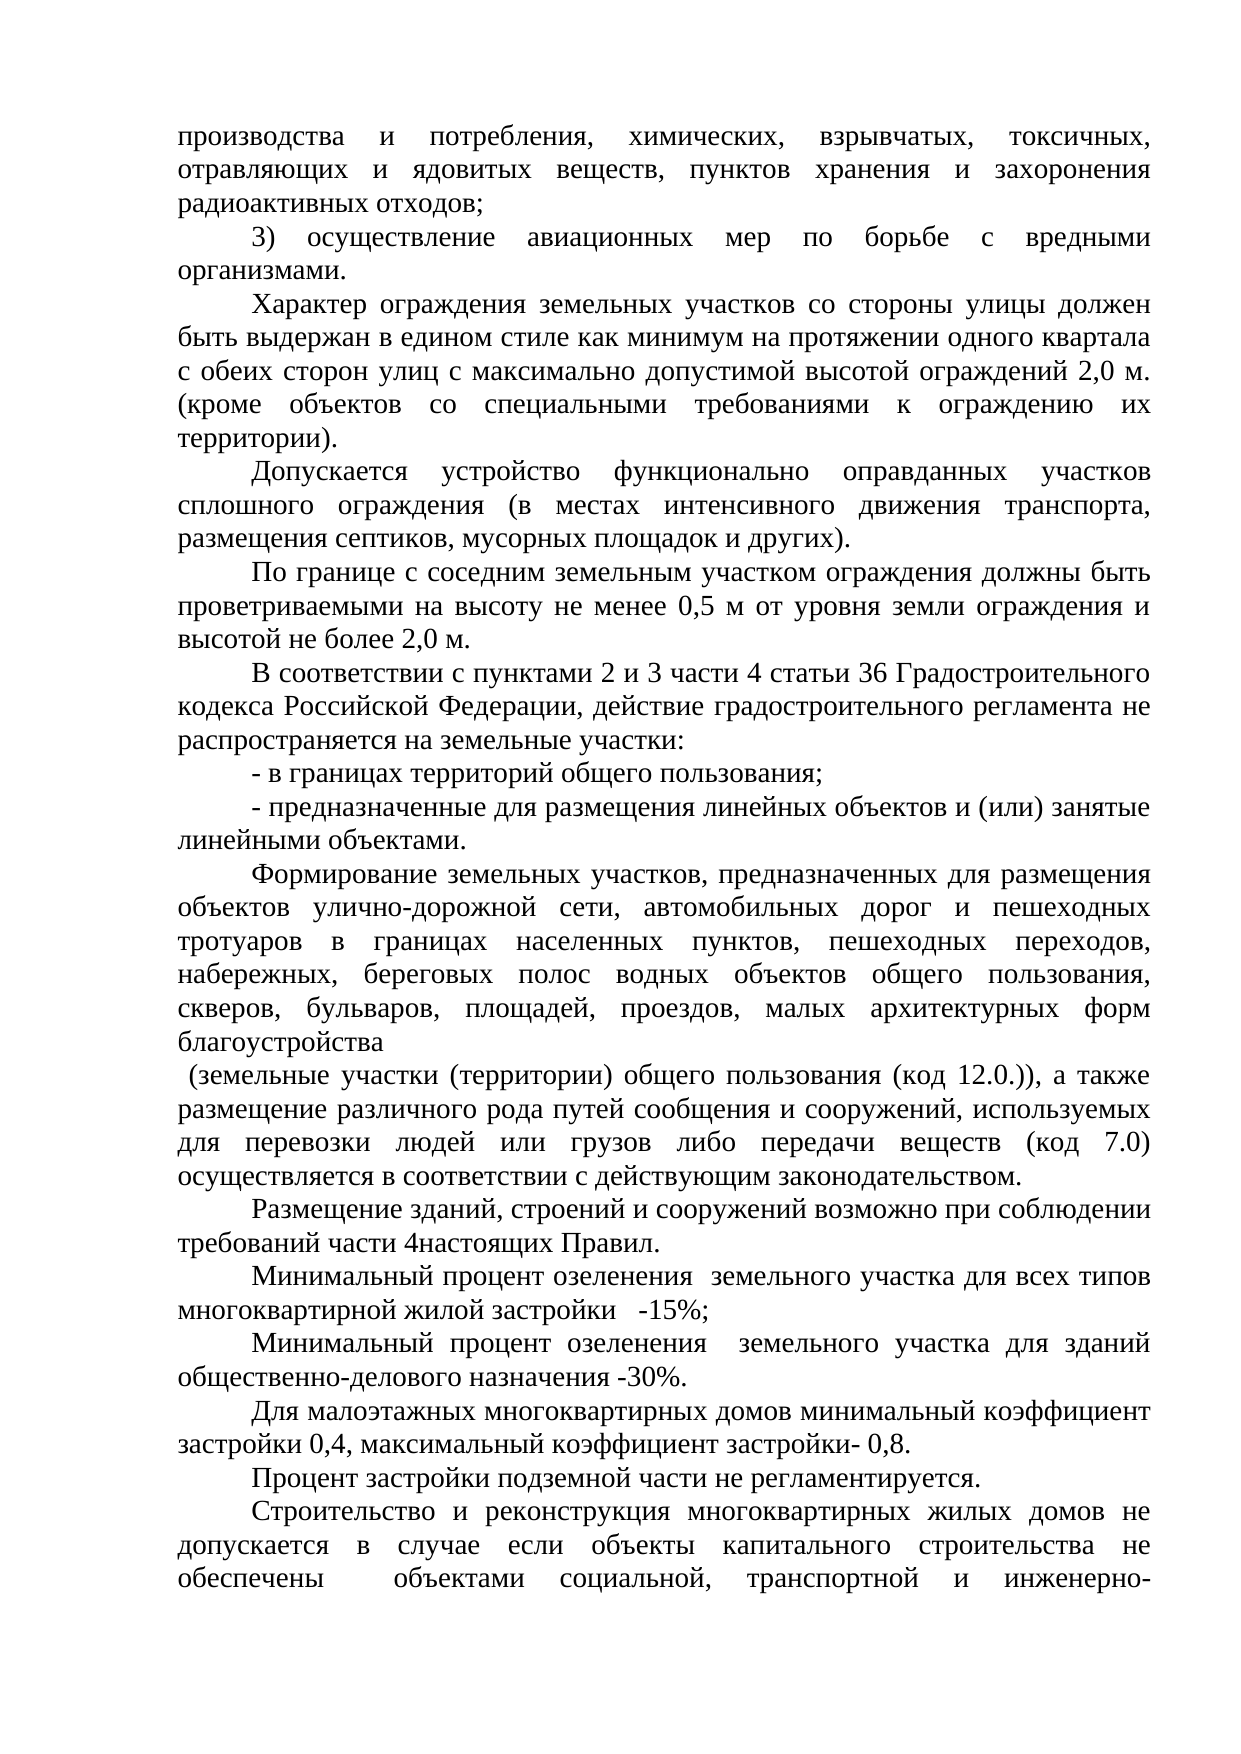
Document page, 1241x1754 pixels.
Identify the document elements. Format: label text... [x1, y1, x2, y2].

text В соответствии с пунктами 2 и 3 части 4 статьи 36 Градостроительного кодекса Российской Федерации, действие градостроительного регламента не распространяется на земельные участки: [177, 655, 1152, 755]
text Для малоэтажных многоквартирных домов минимальный коэффициент застройки 0,4, максимальный коэффициент застройки- 0,8. [177, 1393, 1152, 1460]
text Размещение зданий, строений и сооружений возможно при соблюдении требований части 4настоящих Правил. [177, 1191, 1152, 1258]
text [177, 118, 1152, 219]
text Допускается устройство функционально оправданных участков сплошного ограждения (в местах интенсивного движения транспорта, размещения септиков, мусорных площадок и других). [177, 453, 1152, 554]
text Минимальный процент озеленения земельного участка для зданий общественно-делового назначения -30%. [177, 1326, 1152, 1393]
text Процент застройки подземной части не регламентируется. [177, 1460, 1152, 1493]
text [177, 1493, 1152, 1594]
text - предназначенные для размещения линейных объектов и (или) занятые линейными объектами. [177, 789, 1152, 856]
text 3) осуществление авиационных мер по борьбе с вредными организмами. [177, 219, 1152, 286]
text - в границах территорий общего пользования; [177, 755, 1152, 789]
text Характер ограждения земельных участков со стороны улицы должен быть выдержан в едином стиле как минимум на протяжении одного квартала с обеих сторон улиц с максимально допустимой высотой ограждений 2,0 м. (кроме объектов со специальными требованиями к ограждению их территории). [177, 286, 1152, 453]
text Формирование земельных участков, предназначенных для размещения объектов улично-дорожной сети, автомобильных дорог и пешеходных тротуаров в границах населенных пунктов, пешеходных переходов, набережных, береговых полос водных объектов общего пользования, скверов, бульваров, площадей, проездов, малых архитектурных форм благоустройства [177, 856, 1152, 1057]
text (земельные участки (территории) общего пользования (код 12.0.)), а также размещение различного рода путей сообщения и сооружений, используемых для перевозки людей или грузов либо передачи веществ (код 7.0) осуществляется в соответствии с действующим законодательством. [177, 1057, 1152, 1191]
text По границе с соседним земельным участком ограждения должны быть проветриваемыми на высоту не менее 0,5 м от уровня земли ограждения и высотой не более 2,0 м. [177, 554, 1152, 655]
text Минимальный процент озеленения земельного участка для всех типов многоквартирной жилой застройки -15%; [177, 1258, 1152, 1326]
